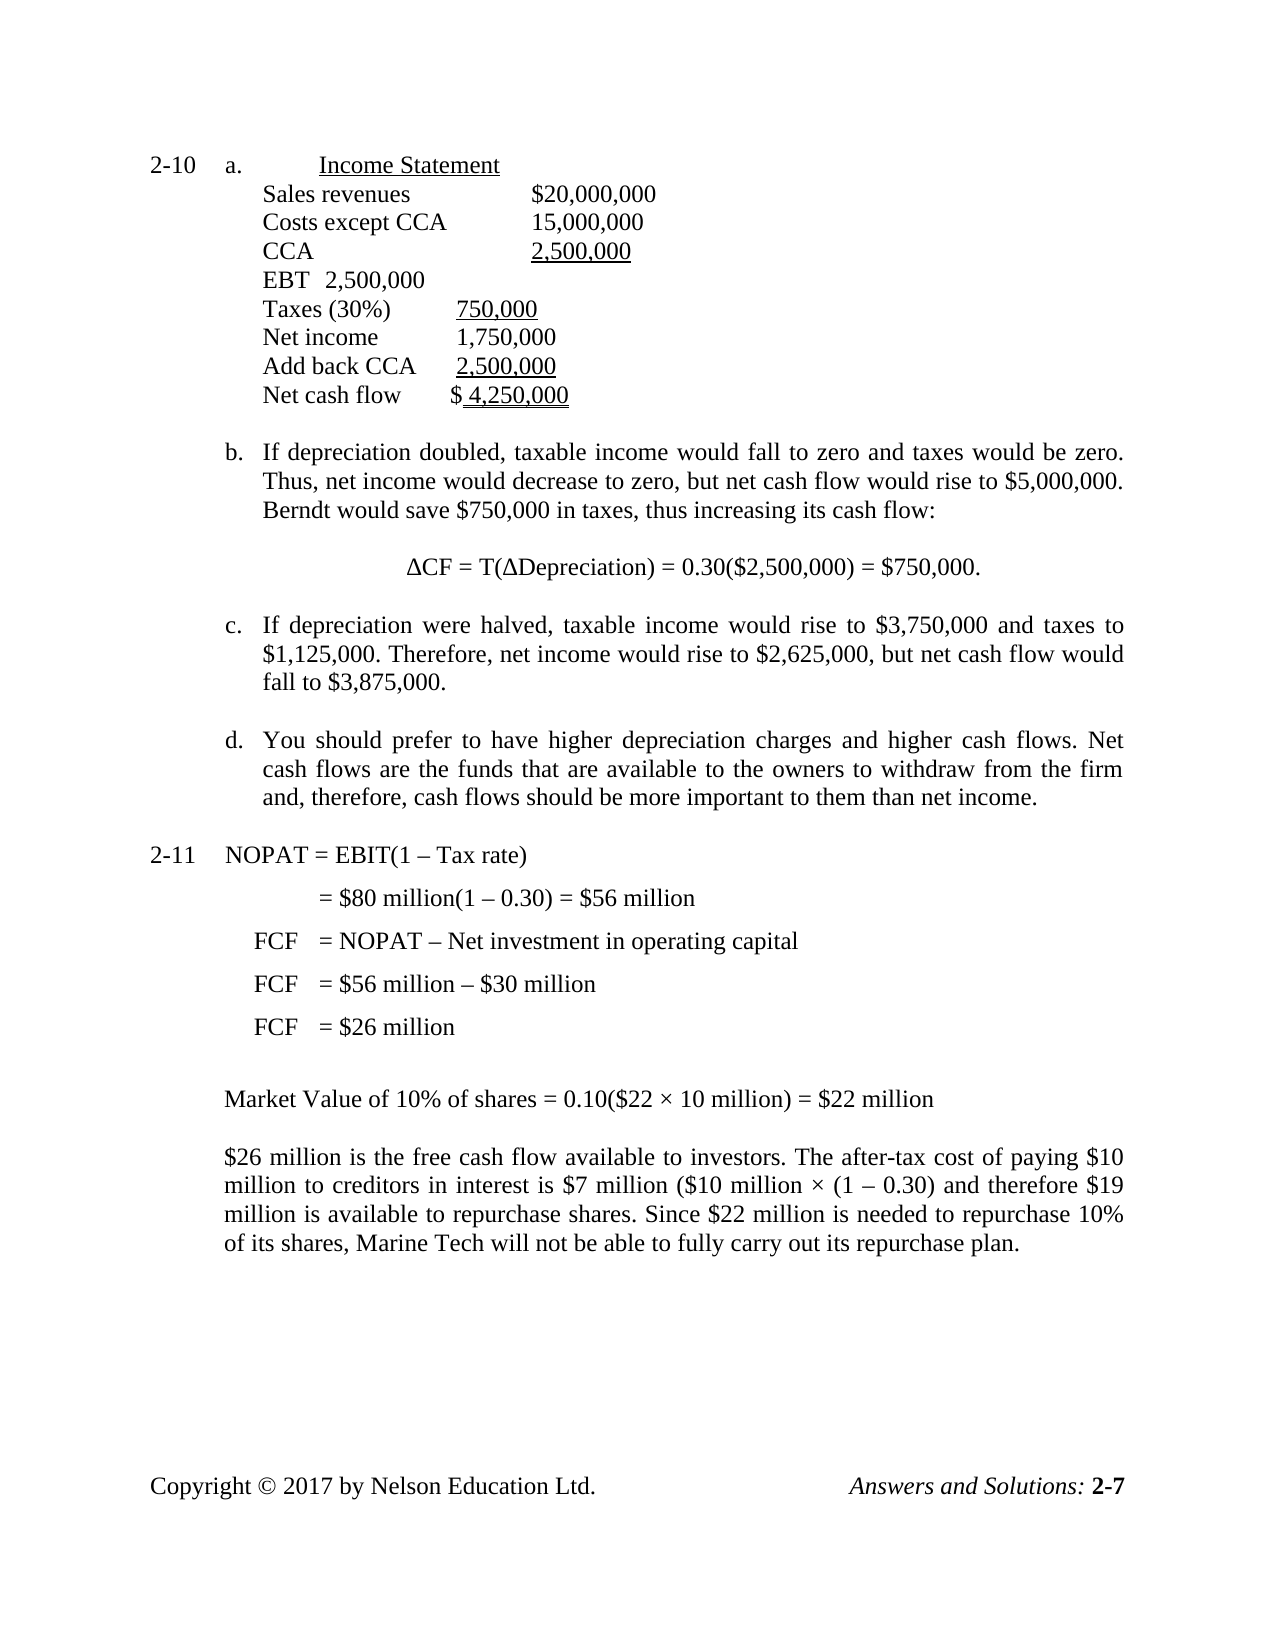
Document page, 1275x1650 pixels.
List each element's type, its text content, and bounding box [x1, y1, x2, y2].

text Net income 1,750,000 [150, 322, 1125, 351]
text FCF = $26 million [150, 1012, 1125, 1041]
text Sales revenues $20,000,000 [150, 179, 1125, 207]
text FCF = NOPAT – Net investment in operating capital [150, 926, 1125, 955]
text Taxes (30%) 750,000 [150, 294, 1125, 322]
text 2-10 a. Income Statement [150, 150, 1125, 179]
text EBT 2,500,000 [150, 265, 1125, 294]
text d. You should prefer to have higher depreciation charges and higher cash flows. Net cash flows are the funds that are available to the owners to withdraw from the firm and, therefore, cash flows should be more important to them than net income. [225, 725, 1125, 811]
text FCF = $56 million – $30 million [150, 969, 1125, 998]
text Add back CCA 2,500,000 [150, 351, 1125, 380]
text Net cash flow $ 4,250,000 [150, 380, 1125, 409]
text ∆CF = T(∆Depreciation) = 0.30($2,500,000) = $750,000. [262, 552, 1125, 581]
text $26 million is the free cash flow available to investors. The after-tax cost of paying $10 million to creditors in interest is $7 million ($10 million × (1 – 0.30) and therefore $19 million is available to repurchase shares. Since $22 million is needed to repurchase 10% of its shares, Marine Tech will not be able to fully carry out its repurchase plan. [224, 1142, 1125, 1257]
text CCA 2,500,000 [150, 236, 1125, 265]
text b. If depreciation doubled, taxable income would fall to zero and taxes would be zero. Thus, net income would decrease to zero, but net cash flow would rise to $5,000,000. Berndt would save $750,000 in taxes, thus increasing its cash flow: [225, 437, 1125, 524]
text Costs except CCA 15,000,000 [150, 207, 1125, 236]
text Market Value of 10% of shares = 0.10($22 × 10 million) = $22 million [150, 1084, 1125, 1113]
text = $80 million(1 – 0.30) = $56 million [150, 883, 1125, 912]
text c. If depreciation were halved, taxable income would rise to $3,750,000 and taxes to $1,125,000. Therefore, net income would rise to $2,625,000, but net cash flow would fall to $3,875,000. [225, 610, 1125, 696]
text 2-11 NOPAT = EBIT(1 – Tax rate) [150, 840, 1125, 869]
